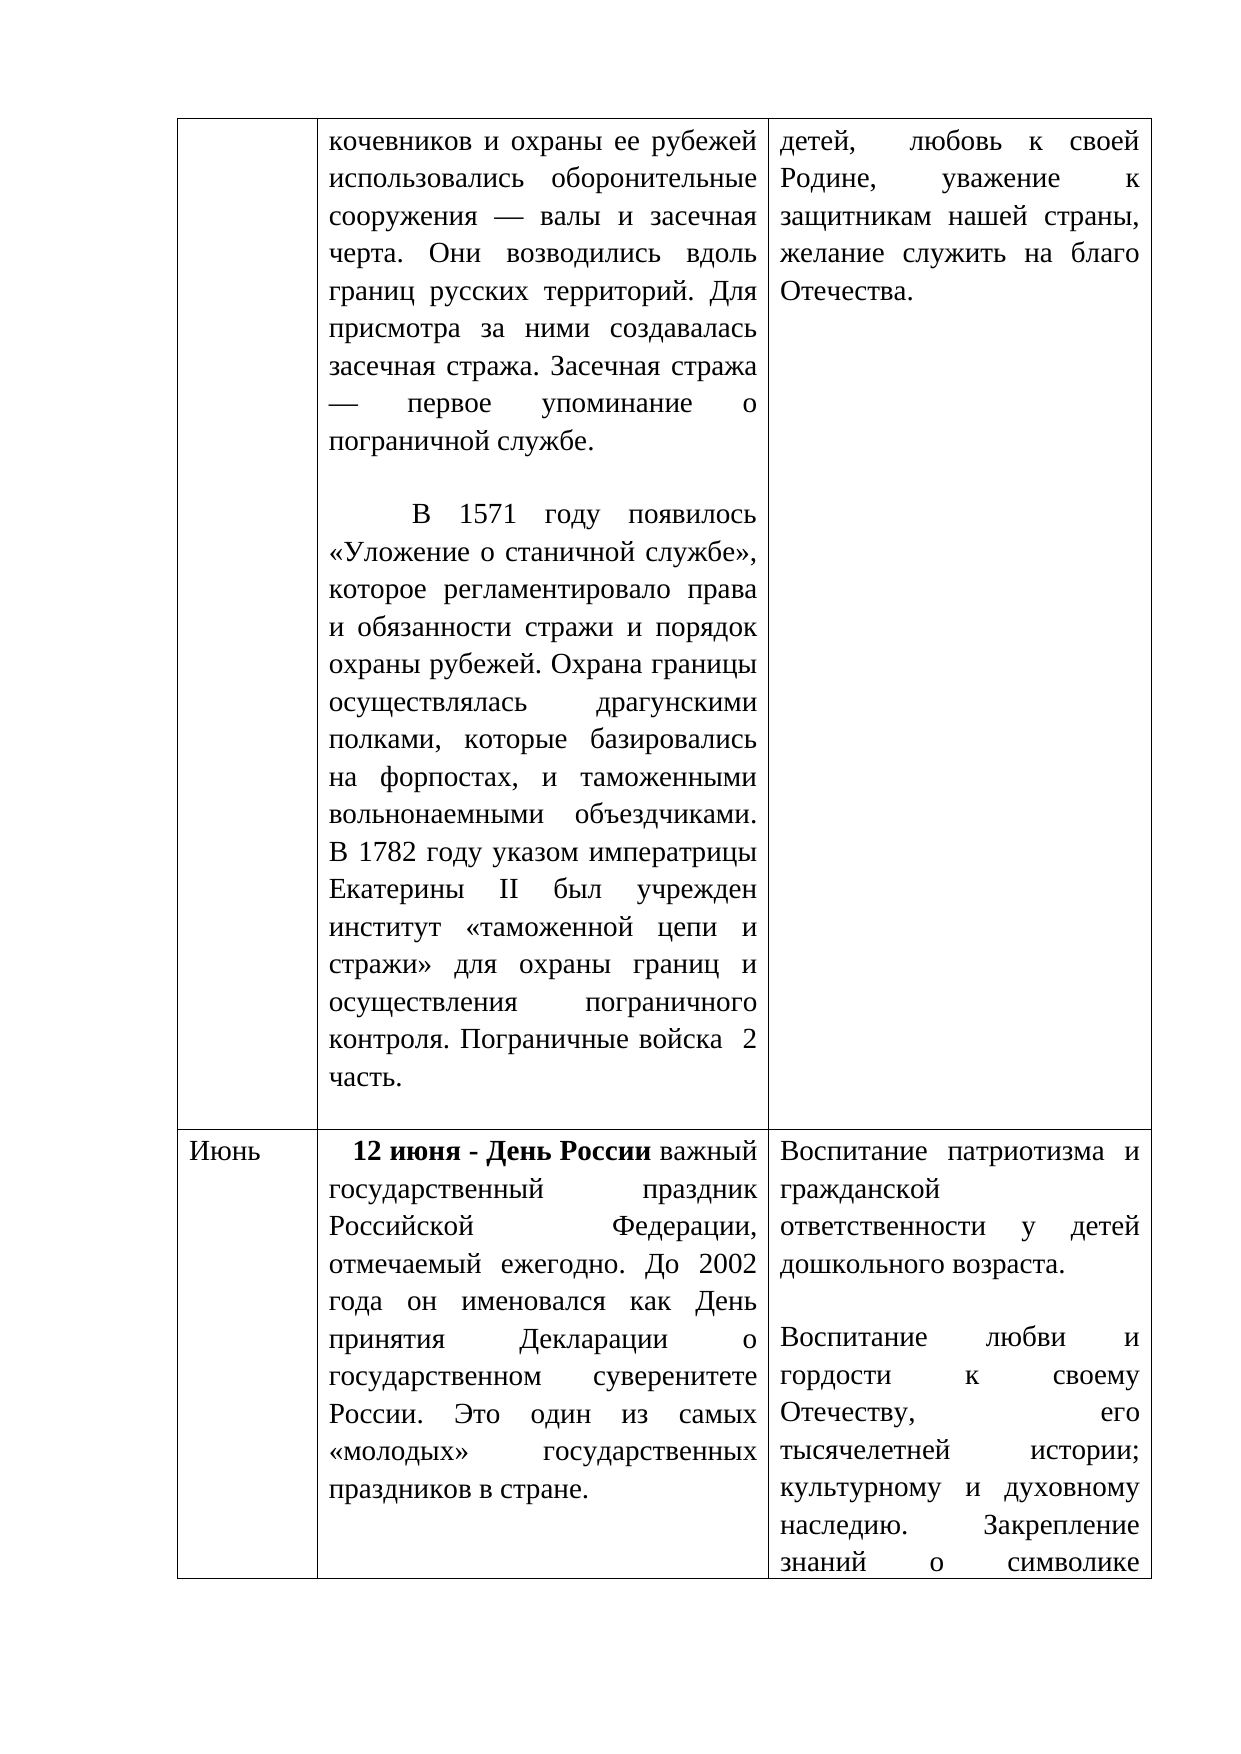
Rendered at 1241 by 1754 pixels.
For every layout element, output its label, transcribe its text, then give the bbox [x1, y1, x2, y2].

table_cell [769, 119, 1151, 1128]
table_cell Июнь [178, 1130, 317, 1578]
table_cell [178, 119, 317, 1128]
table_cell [769, 1130, 1151, 1578]
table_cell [318, 119, 768, 1128]
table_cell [318, 1130, 768, 1578]
